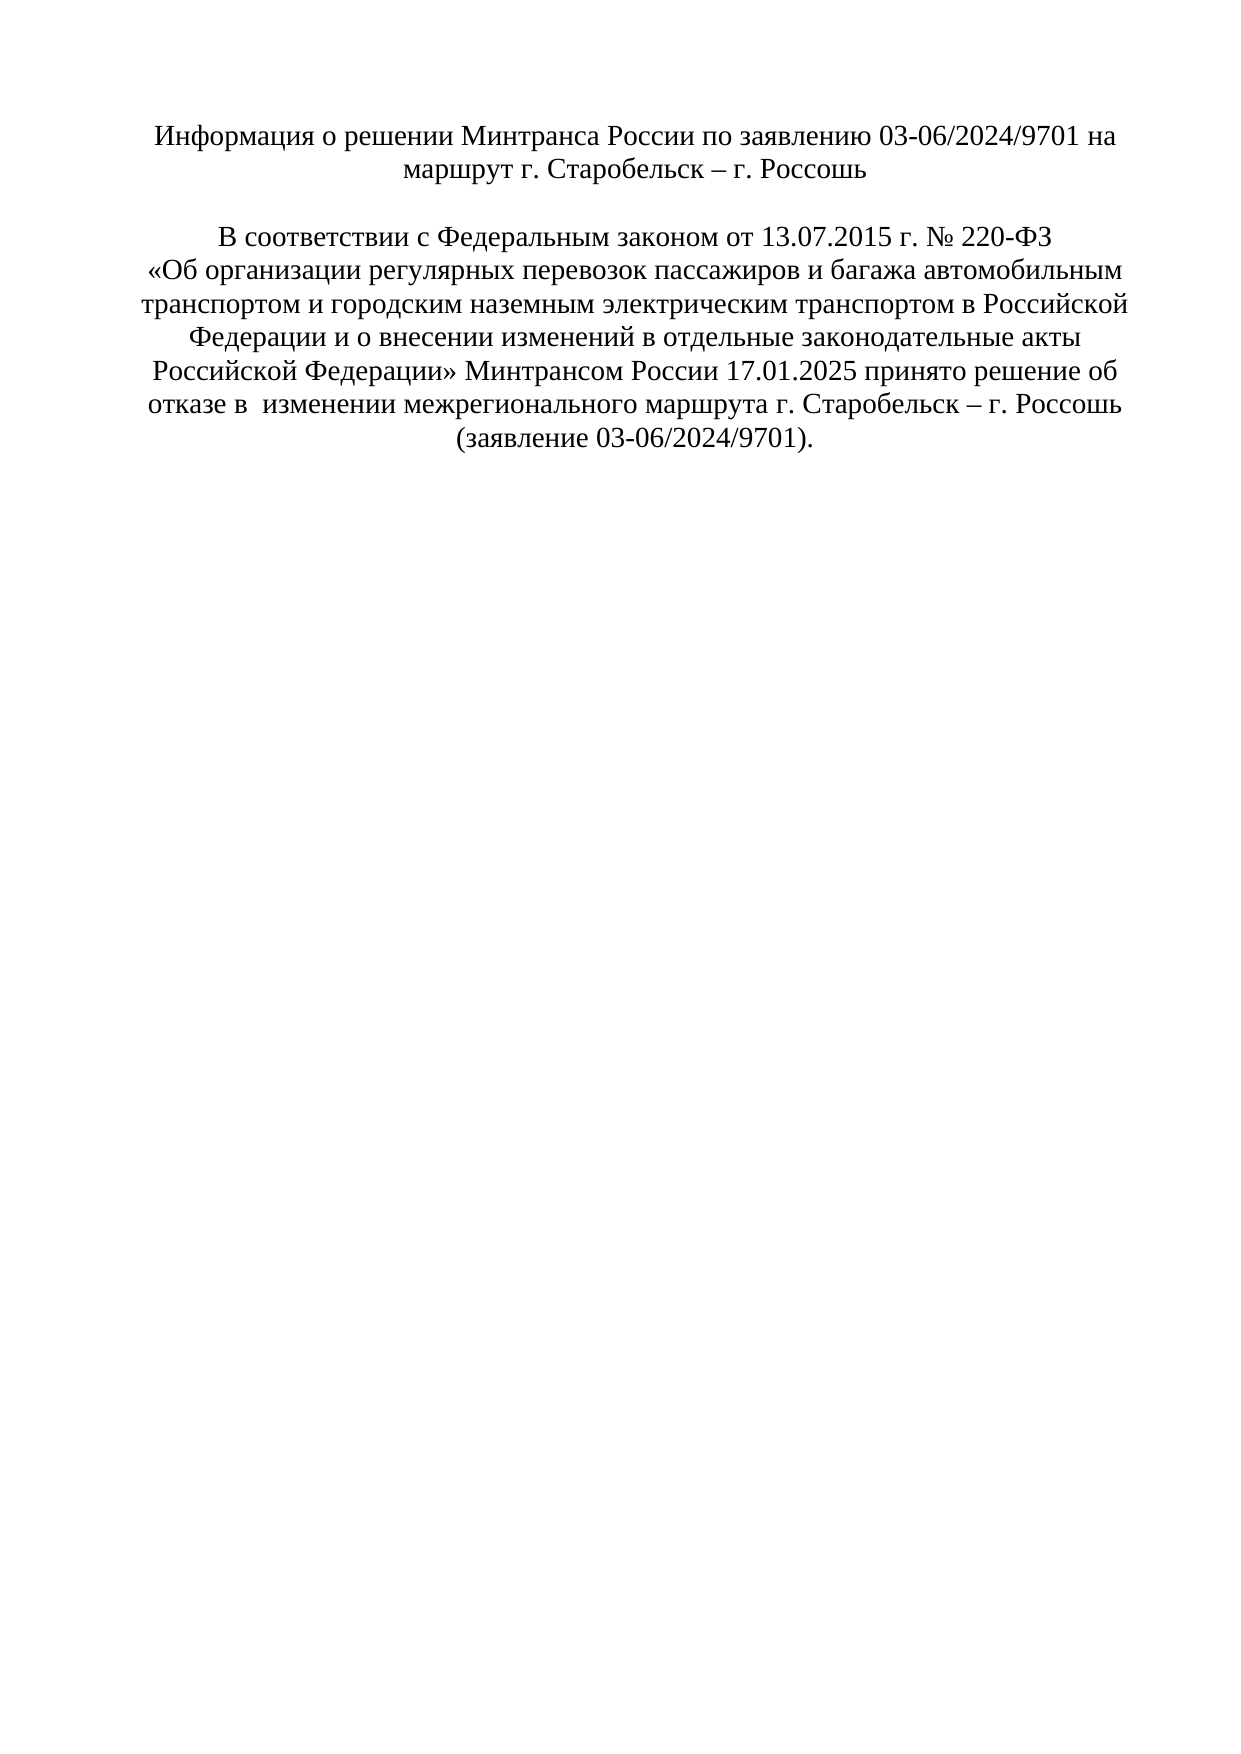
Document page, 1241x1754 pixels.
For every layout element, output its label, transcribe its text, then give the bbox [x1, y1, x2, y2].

text В соответствии с Федеральным законом от 13.07.2015 г. № 220-ФЗ «Об организации регулярных перевозок пассажиров и багажа автомобильным транспортом и городским наземным электрическим транспортом в Российской Федерации и о внесении изменений в отдельные законодательные акты Российской Федерации» Минтрансом России 17.01.2025 принято решение об отказе в изменении межрегионального маршрута г. Старобельск – г. Россошь (заявление 03-06/2024/9701). [118, 219, 1152, 453]
text Информация о решении Минтранса России по заявлению 03-06/2024/9701 на маршрут г. Старобельск – г. Россошь [118, 118, 1152, 185]
